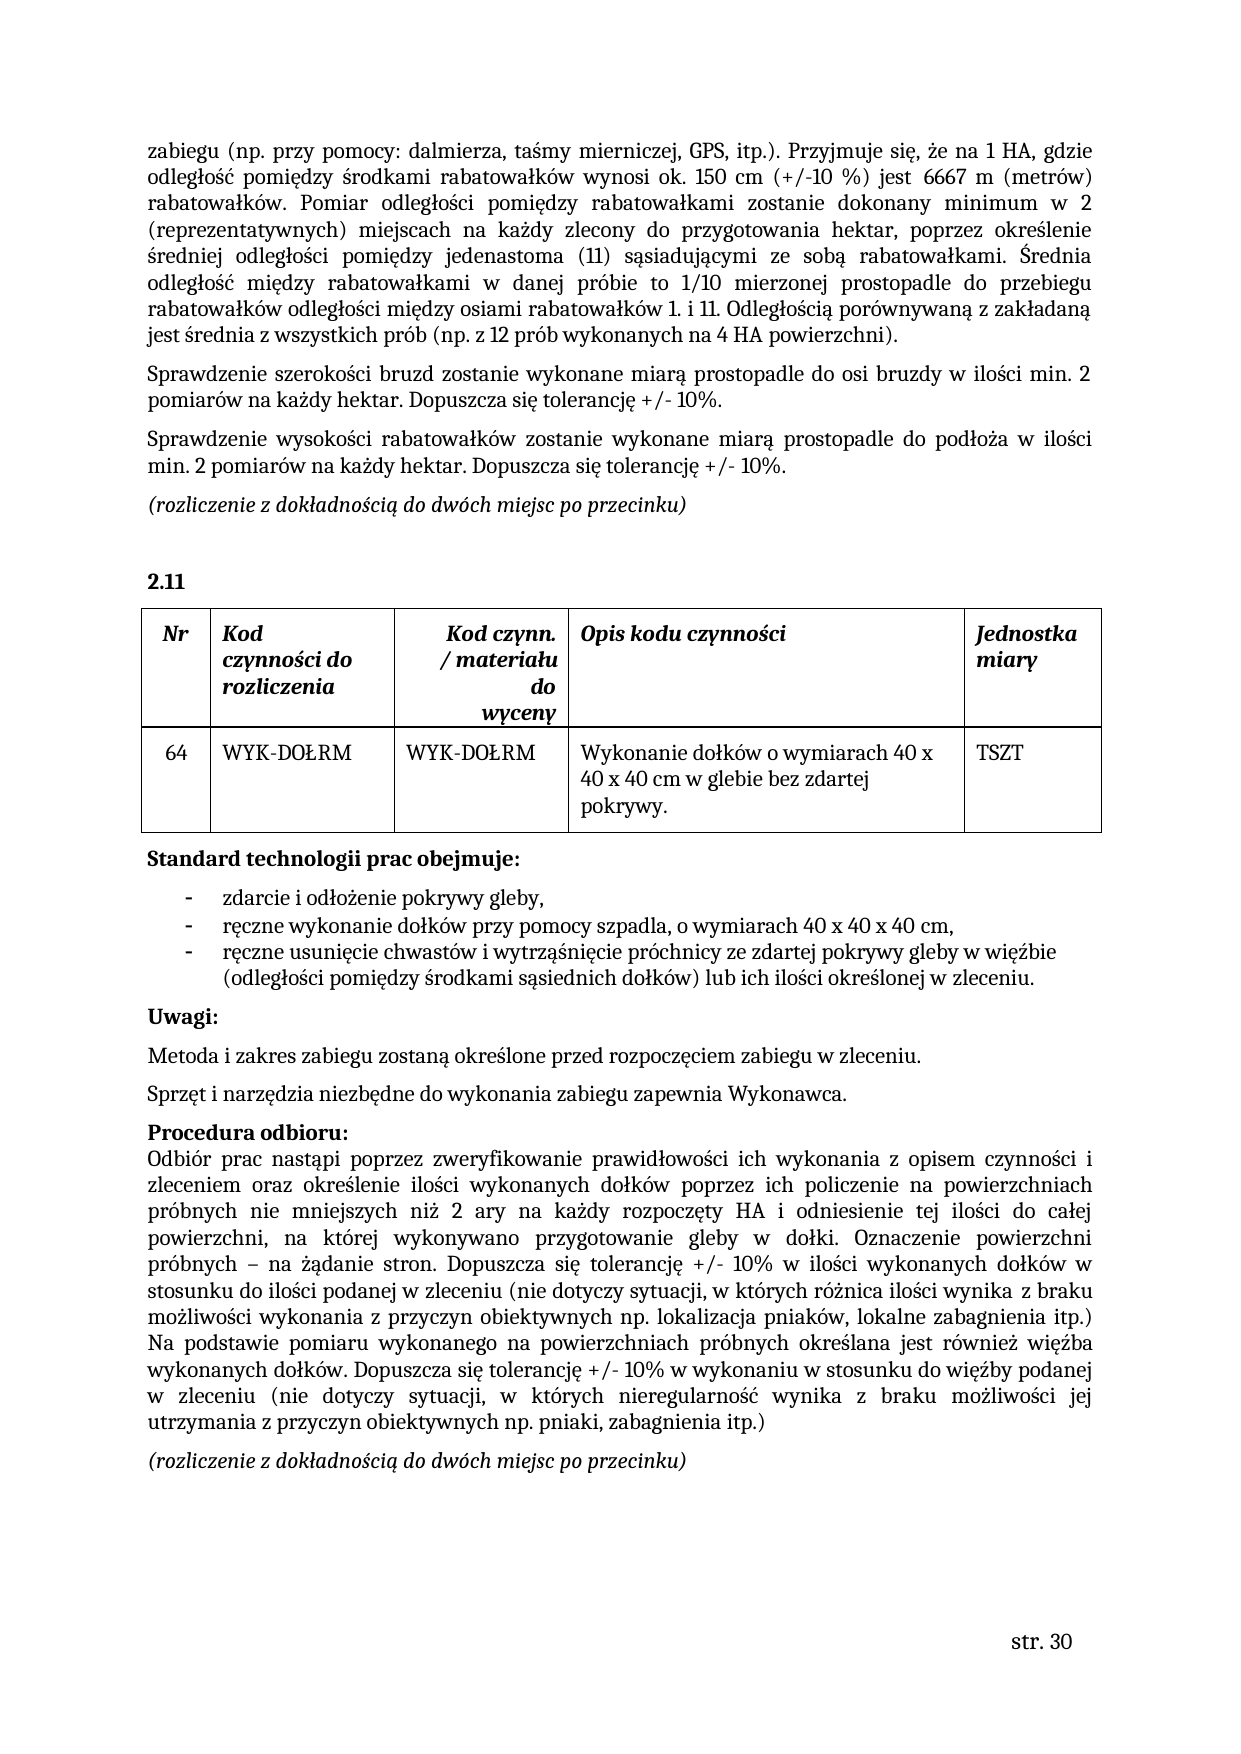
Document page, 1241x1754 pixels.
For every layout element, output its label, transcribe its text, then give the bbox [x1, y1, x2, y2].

list ręczne usunięcie chwastów i wytrząśnięcie próchnicy ze zdartej pokrywy gleby w więźbie (odległości pomiędzy środkami sąsiednich dołków) lub ich ilości określonej w zleceniu. [185, 939, 1092, 991]
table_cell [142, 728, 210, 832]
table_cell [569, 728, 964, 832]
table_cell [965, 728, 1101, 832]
list zdarcie i odłożenie pokrywy gleby, [185, 884, 1119, 911]
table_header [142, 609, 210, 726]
text Sprawdzenie szerokości bruzd zostanie wykonane miarą prostopadle do osi bruzdy w ilości min. 2 pomiarów na każdy hektar. Dopuszcza się tolerancję +/- 10%. [147, 361, 1093, 414]
subtitle Uwagi: [147, 1004, 1119, 1030]
text Procedura odbioru: [147, 1119, 1093, 1146]
text (rozliczenie z dokładnością do dwóch miejsc po przecinku) [147, 491, 1119, 518]
text Odbiór prac nastąpi poprzez zweryfikowanie prawidłowości ich wykonania z opisem czynności i zleceniem oraz określenie ilości wykonanych dołków poprzez ich policzenie na powierzchniach próbnych nie mniejszych niż 2 ary na każdy rozpoczęty HA i odniesienie tej ilości do całej powierzchni, na której wykonywano przygotowanie gleby w dołki. Oznaczenie powierzchni próbnych – na żądanie stron. Dopuszcza się tolerancję +/- 10% w ilości wykonanych dołków w stosunku do ilości podanej w zleceniu (nie dotyczy sytuacji, w których różnica ilości wynika z braku możliwości wykonania z przyczyn obiektywnych np. lokalizacja pniaków, lokalne zabagnienia itp.) Na podstawie pomiaru wykonanego na powierzchniach próbnych określana jest również więźba wykonanych dołków. Dopuszcza się tolerancję +/- 10% w wykonaniu w stosunku do więźby podanej w zleceniu (nie dotyczy sytuacji, w których nieregularność wynika z braku możliwości jej utrzymania z przyczyn obiektywnych np. pniaki, zabagnienia itp.) [147, 1146, 1093, 1436]
subtitle 2.11 [147, 569, 1119, 595]
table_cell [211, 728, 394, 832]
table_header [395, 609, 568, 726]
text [147, 137, 1093, 348]
text Metoda i zakres zabiegu zostaną określone przed rozpoczęciem zabiegu w zleceniu. Sprzęt i narzędzia niezbędne do wykonania zabiegu zapewnia Wykonawca. [147, 1043, 963, 1107]
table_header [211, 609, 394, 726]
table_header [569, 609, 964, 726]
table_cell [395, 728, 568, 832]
text Standard technologii prac obejmuje: [147, 846, 1119, 872]
list ręczne wykonanie dołków przy pomocy szpadla, o wymiarach 40 x 40 x 40 cm, [185, 911, 1119, 939]
text Sprawdzenie wysokości rabatowałków zostanie wykonane miarą prostopadle do podłoża w ilości min. 2 pomiarów na każdy hektar. Dopuszcza się tolerancję +/- 10%. [147, 426, 1092, 479]
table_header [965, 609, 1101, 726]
text (rozliczenie z dokładnością do dwóch miejsc po przecinku) [147, 1448, 1119, 1475]
